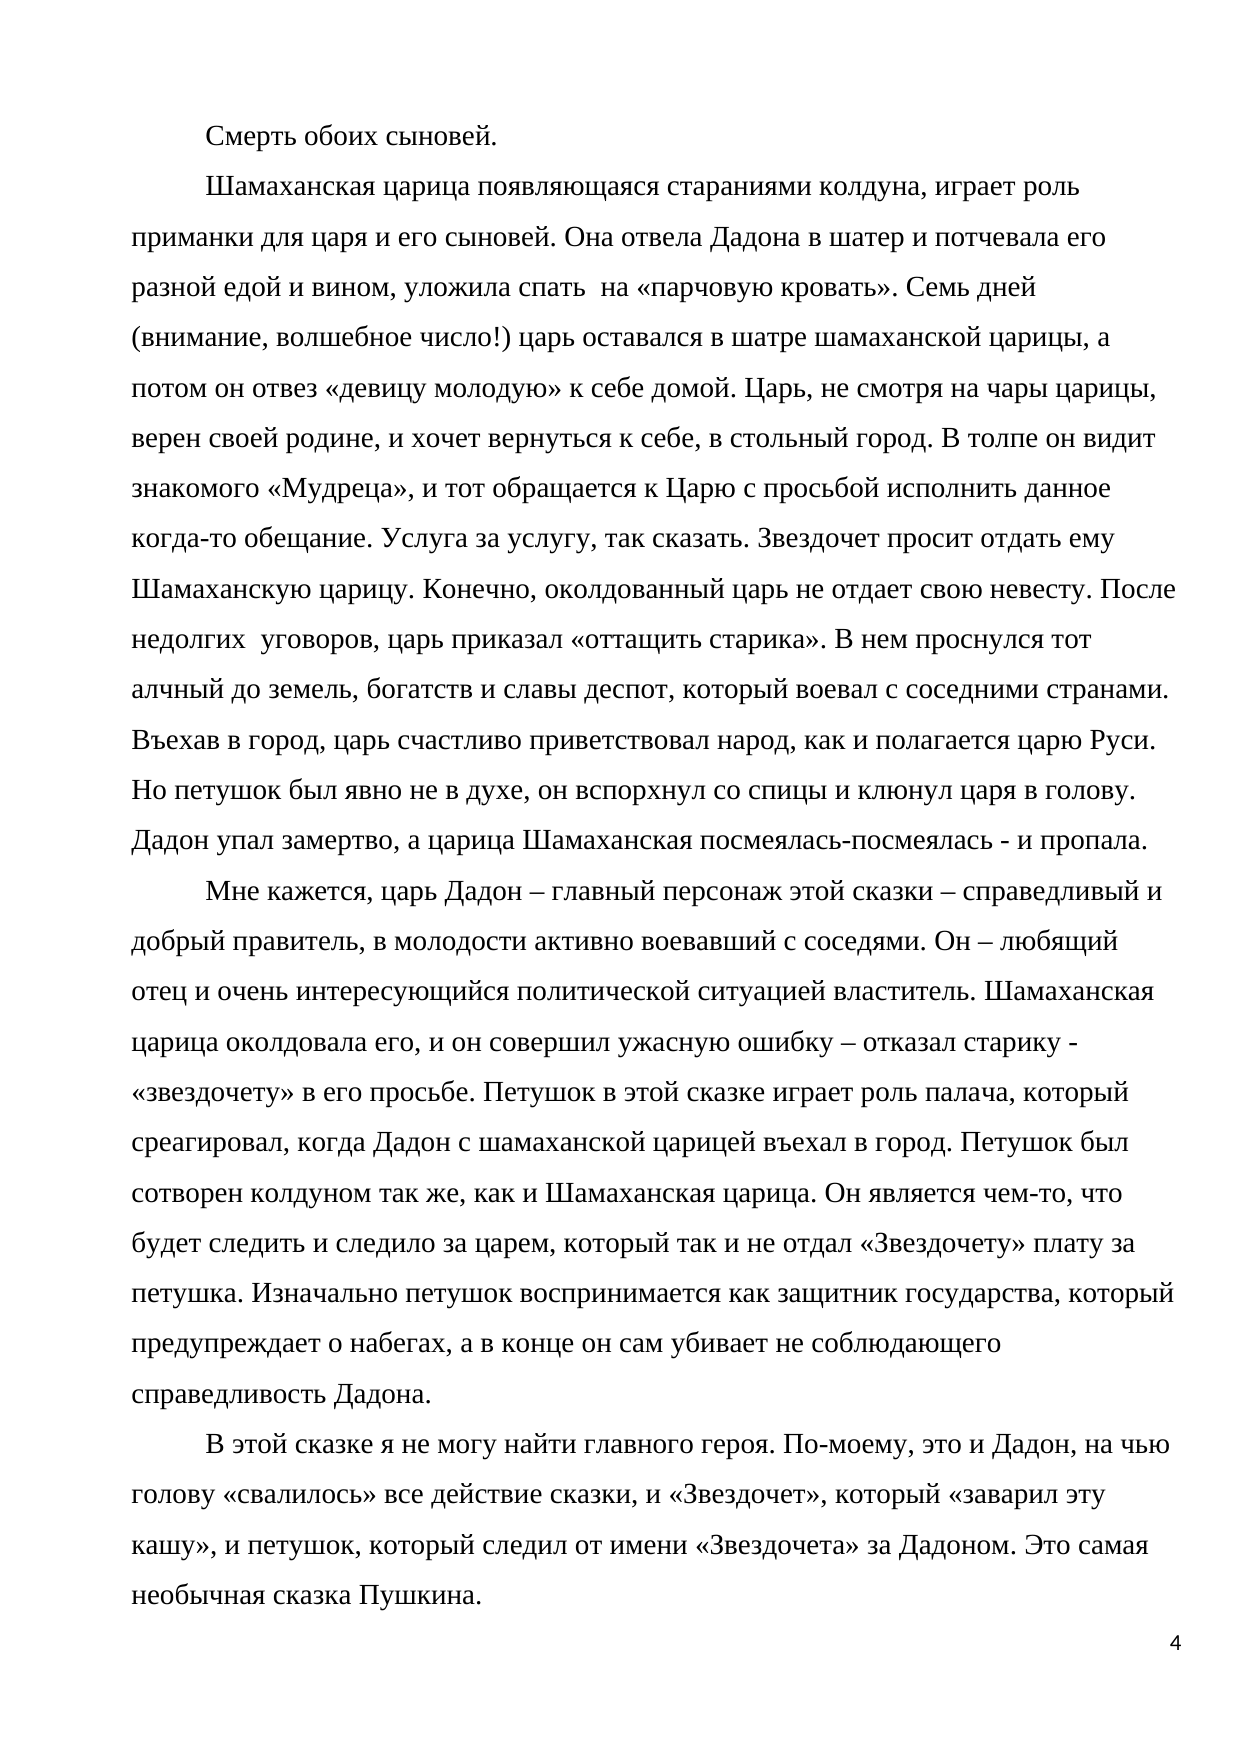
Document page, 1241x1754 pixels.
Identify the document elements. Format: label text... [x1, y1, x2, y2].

text В этой сказке я не могу найти главного героя. По-моему, это и Дадон, на чью голову «свалилось» все действие сказки, и «Звездочет», который «заварил эту кашу», и петушок, который следил от имени «Звездочета» за Дадоном. Это самая необычная сказка Пушкина. [131, 1426, 1181, 1611]
text Шамаханская царица появляющаяся стараниями колдуна, играет роль приманки для царя и его сыновей. Она отвела Дадона в шатер и потчевала его разной едой и вином, уложила спать на «парчовую кровать». Семь дней (внимание, волшебное число!) царь оставался в шатре шамаханской царицы, а потом он отвез «девицу молодую» к себе домой. Царь, не смотря на чары царицы, верен своей родине, и хочет вернуться к себе, в стольный город. В толпе он видит знакомого «Мудреца», и тот обращается к Царю с просьбой исполнить данное когда-то обещание. Услуга за услугу, так сказать. Звездочет просит отдать ему Шамаханскую царицу. Конечно, околдованный царь не отдает свою невесту. После недолгих уговоров, царь приказал «оттащить старика». В нем проснулся тот алчный до земель, богатств и славы деспот, который воевал с соседними странами. Въехав в город, царь счастливо приветствовал народ, как и полагается царю Руси. Но петушок был явно не в духе, он вспорхнул со спицы и клюнул царя в голову. Дадон упал замертво, а царица Шамаханская посмеялась-посмеялась - и пропала. [131, 168, 1181, 856]
text Мне кажется, царь Дадон – главный персонаж этой сказки – справедливый и добрый правитель, в молодости активно воевавший с соседями. Он – любящий отец и очень интересующийся политической ситуацией властитель. Шамаханская царица околдовала его, и он совершил ужасную ошибку – отказал старику - «звездочету» в его просьбе. Петушок в этой сказке играет роль палача, который среагировал, когда Дадон с шамаханской царицей въехал в город. Петушок был сотворен колдуном так же, как и Шамаханская царица. Он является чем-то, что будет следить и следило за царем, который так и не отдал «Звездочету» плату за петушка. Изначально петушок воспринимается как защитник государства, который предупреждает о набегах, а в конце он сам убивает не соблюдающего справедливость Дадона. [131, 873, 1181, 1409]
text Смерть обоих сыновей. [131, 118, 1181, 152]
